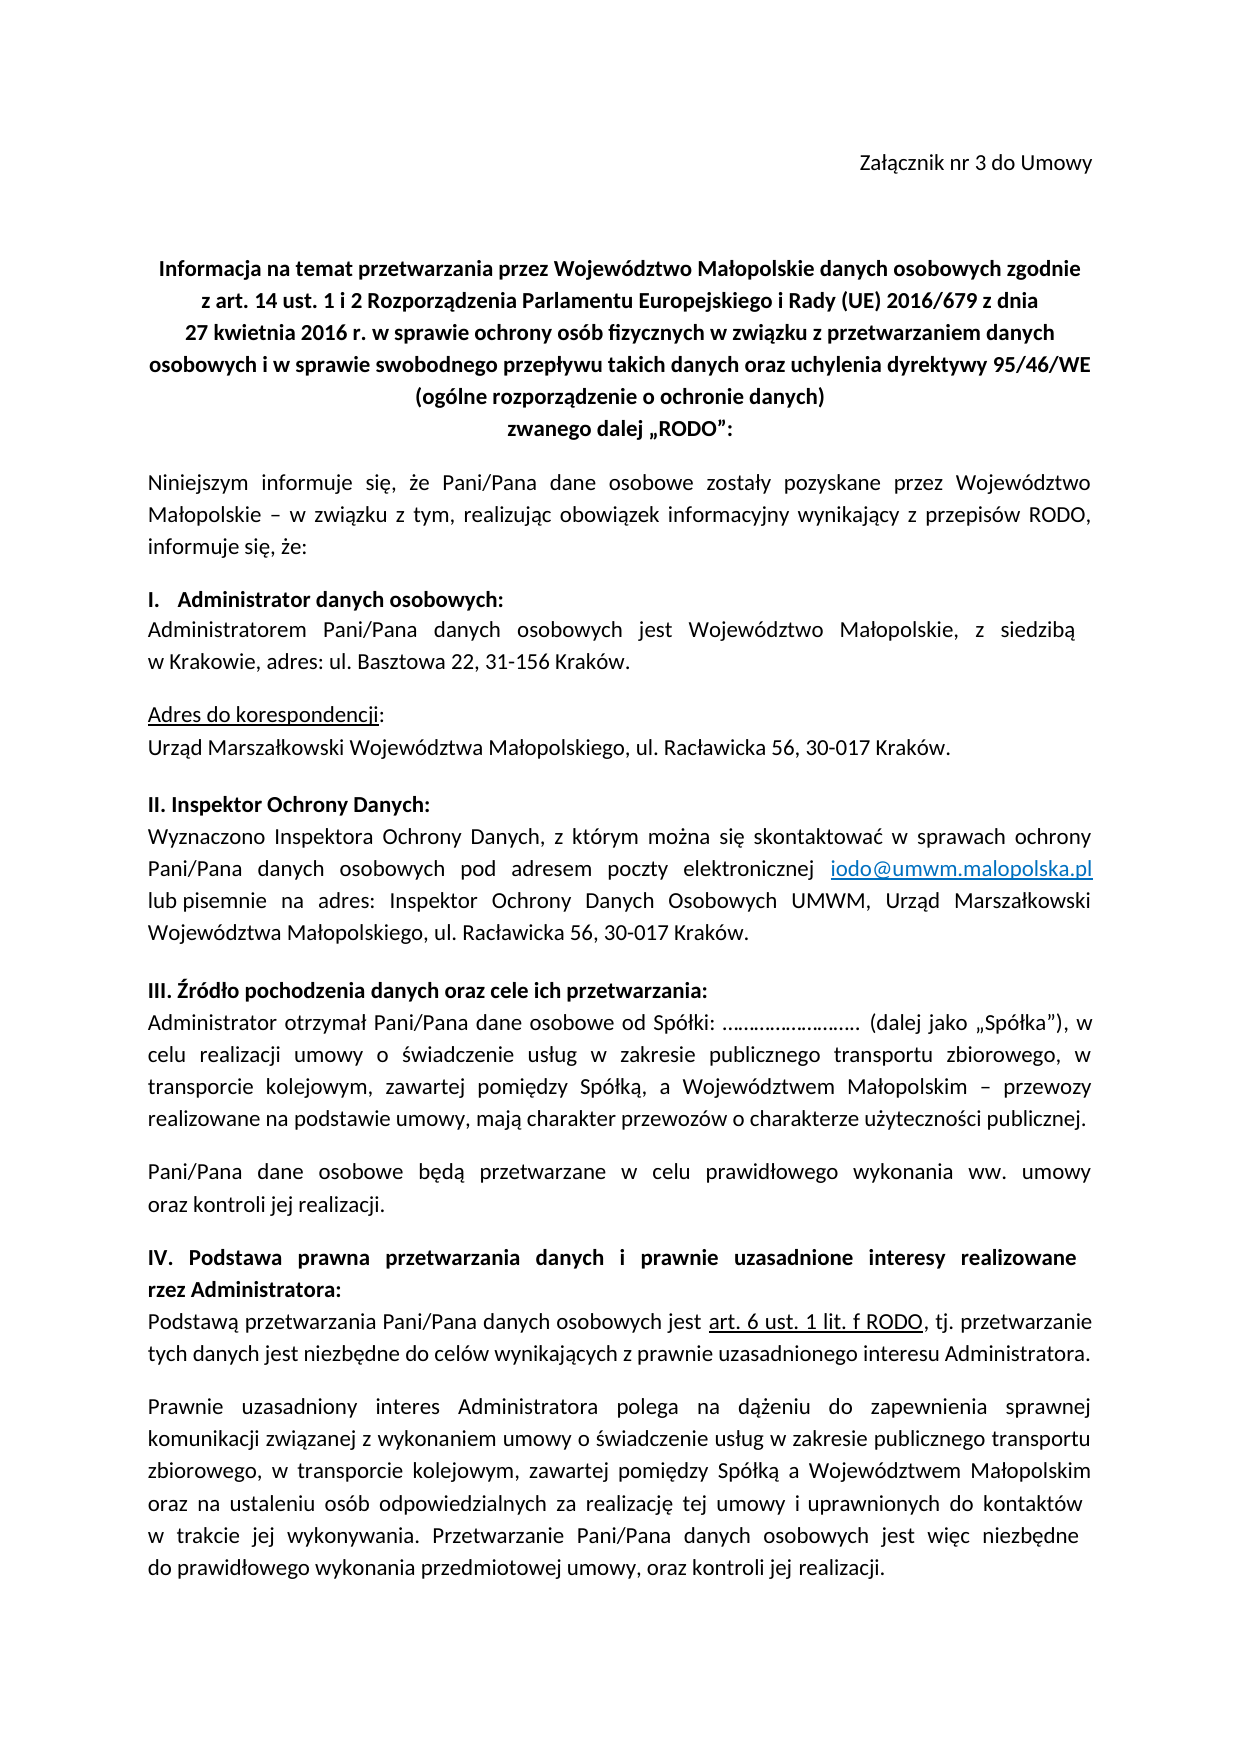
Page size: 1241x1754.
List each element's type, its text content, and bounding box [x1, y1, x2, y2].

list Administrator danych osobowych: [148, 585, 1093, 613]
text Informacja na temat przetwarzania przez Województwo Małopolskie danych osobowych zgodnie z art. 14 ust. 1 i 2 Rozporządzenia Parlamentu Europejskiego i Rady (UE) 2016/679 z dnia 27 kwietnia 2016 r. w sprawie ochrony osób fizycznych w związku z przetwarzaniem danych osobowych i w sprawie swobodnego przepływu takich danych oraz uchylenia dyrektywy 95/46/WE (ogólne rozporządzenie o ochronie danych) [148, 254, 1093, 410]
text Administratorem Pani/Pana danych osobowych jest Województwo Małopolskie, z siedzibą w Krakowie, adres: ul. Basztowa 22, 31-156 Kraków. [148, 615, 1093, 675]
text Wyznaczono Inspektora Ochrony Danych, z którym można się skontaktować w sprawach ochrony Pani/Pana danych osobowych pod adresem poczty elektronicznej iodo@umwm.malopolska.pl lub pisemnie na adres: Inspektor Ochrony Danych Osobowych UMWM, Urząd Marszałkowski Województwa Małopolskiego, ul. Racławicka 56, 30-017 Kraków. [148, 822, 1093, 947]
text Załącznik nr 3 do Umowy [148, 148, 1093, 176]
text Urząd Marszałkowski Województwa Małopolskiego, ul. Racławicka 56, 30-017 Kraków. [148, 733, 1093, 761]
text zwanego dalej „RODO”: [148, 414, 1093, 443]
text Prawnie uzasadniony interes Administratora polega na dążeniu do zapewnienia sprawnej komunikacji związanej z wykonaniem umowy o świadczenie usług w zakresie publicznego transportu zbiorowego, w transporcie kolejowym, zawartej pomiędzy Spółką a Województwem Małopolskim oraz na ustaleniu osób odpowiedzialnych za realizację tej umowy i uprawnionych do kontaktów w trakcie jej wykonywania. Przetwarzanie Pani/Pana danych osobowych jest więc niezbędne do prawidłowego wykonania przedmiotowej umowy, oraz kontroli jej realizacji. [148, 1392, 1093, 1581]
text III. Źródło pochodzenia danych oraz cele ich przetwarzania: [148, 976, 1093, 1004]
text II. Inspektor Ochrony Danych: [148, 790, 1093, 818]
text Pani/Pana dane osobowe będą przetwarzane w celu prawidłowego wykonania ww. umowy oraz kontroli jej realizacji. [148, 1157, 1093, 1218]
text Niniejszym informuje się, że Pani/Pana dane osobowe zostały pozyskane przez Województwo Małopolskie – w związku z tym, realizując obowiązek informacyjny wynikający z przepisów RODO, informuje się, że: [148, 468, 1093, 560]
text Adres do korespondencji: [148, 700, 1093, 728]
text Podstawą przetwarzania Pani/Pana danych osobowych jest art. 6 ust. 1 lit. f RODO, tj. przetwarzanie tych danych jest niezbędne do celów wynikających z prawnie uzasadnionego interesu Administratora. [148, 1307, 1093, 1367]
text Administrator otrzymał Pani/Pana dane osobowe od Spółki: …………………….. (dalej jako „Spółka”), w celu realizacji umowy o świadczenie usług w zakresie publicznego transportu zbiorowego, w transporcie kolejowym, zawartej pomiędzy Spółką, a Województwem Małopolskim – przewozy realizowane na podstawie umowy, mają charakter przewozów o charakterze użyteczności publicznej. [148, 1008, 1093, 1132]
text IV. Podstawa prawna przetwarzania danych i prawnie uzasadnione interesy realizowane rzez Administratora: [148, 1243, 1093, 1303]
